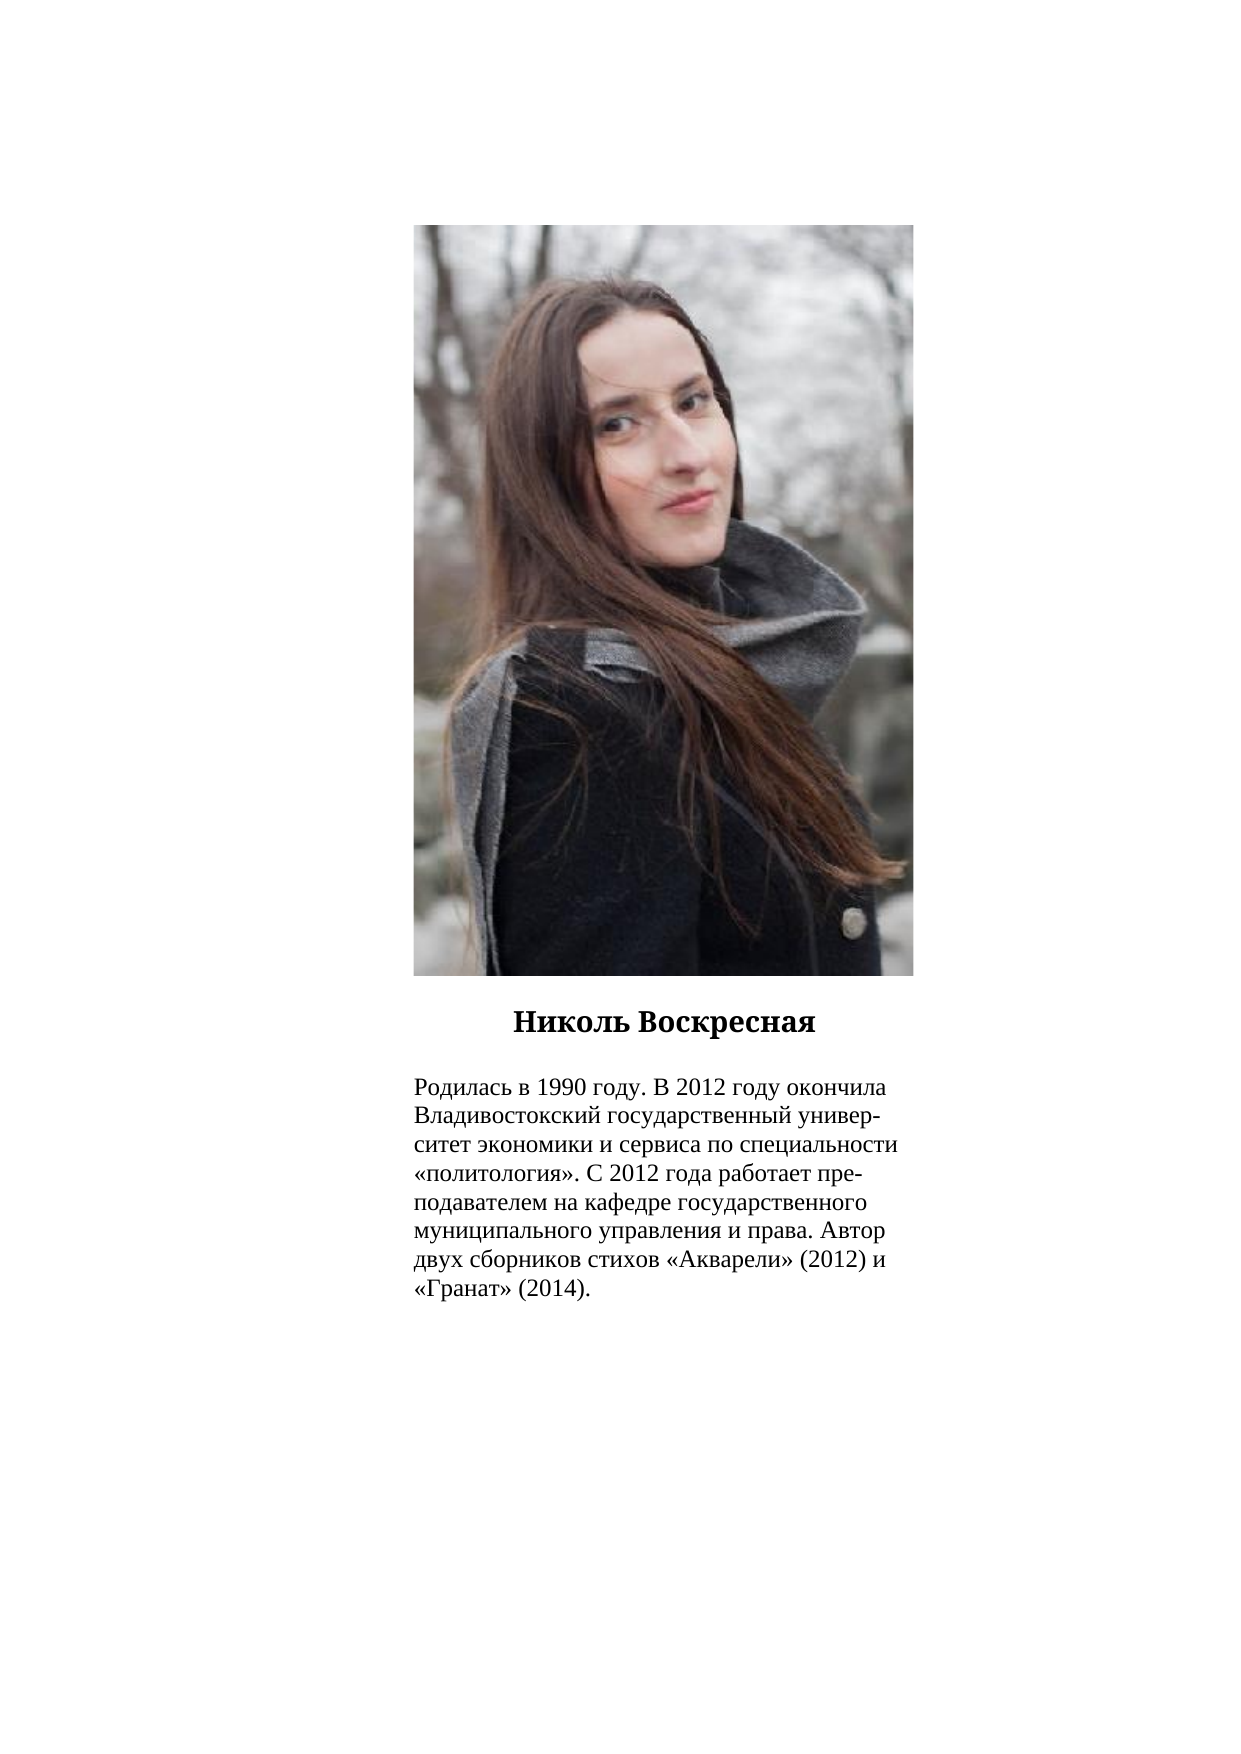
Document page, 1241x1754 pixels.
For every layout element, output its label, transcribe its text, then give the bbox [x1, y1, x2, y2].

text подавателем на кафедре государственного [413, 1187, 1152, 1216]
text Николь Воскресная [177, 1001, 1152, 1041]
text Владивостокский государственный универ- [413, 1101, 1152, 1129]
text муниципального управления и права. Автор [413, 1216, 1152, 1244]
text «политология». С 2012 года работает пре- [413, 1158, 1152, 1187]
picture [413, 225, 914, 976]
text Родилась в 1990 году. В 2012 году окончила [413, 1072, 1152, 1101]
text ситет экономики и сервиса по специальности [413, 1129, 1152, 1158]
text двух сборников стихов «Акварели» (2012) и [413, 1244, 1152, 1273]
text «Гранат» (2014). [413, 1273, 1152, 1302]
